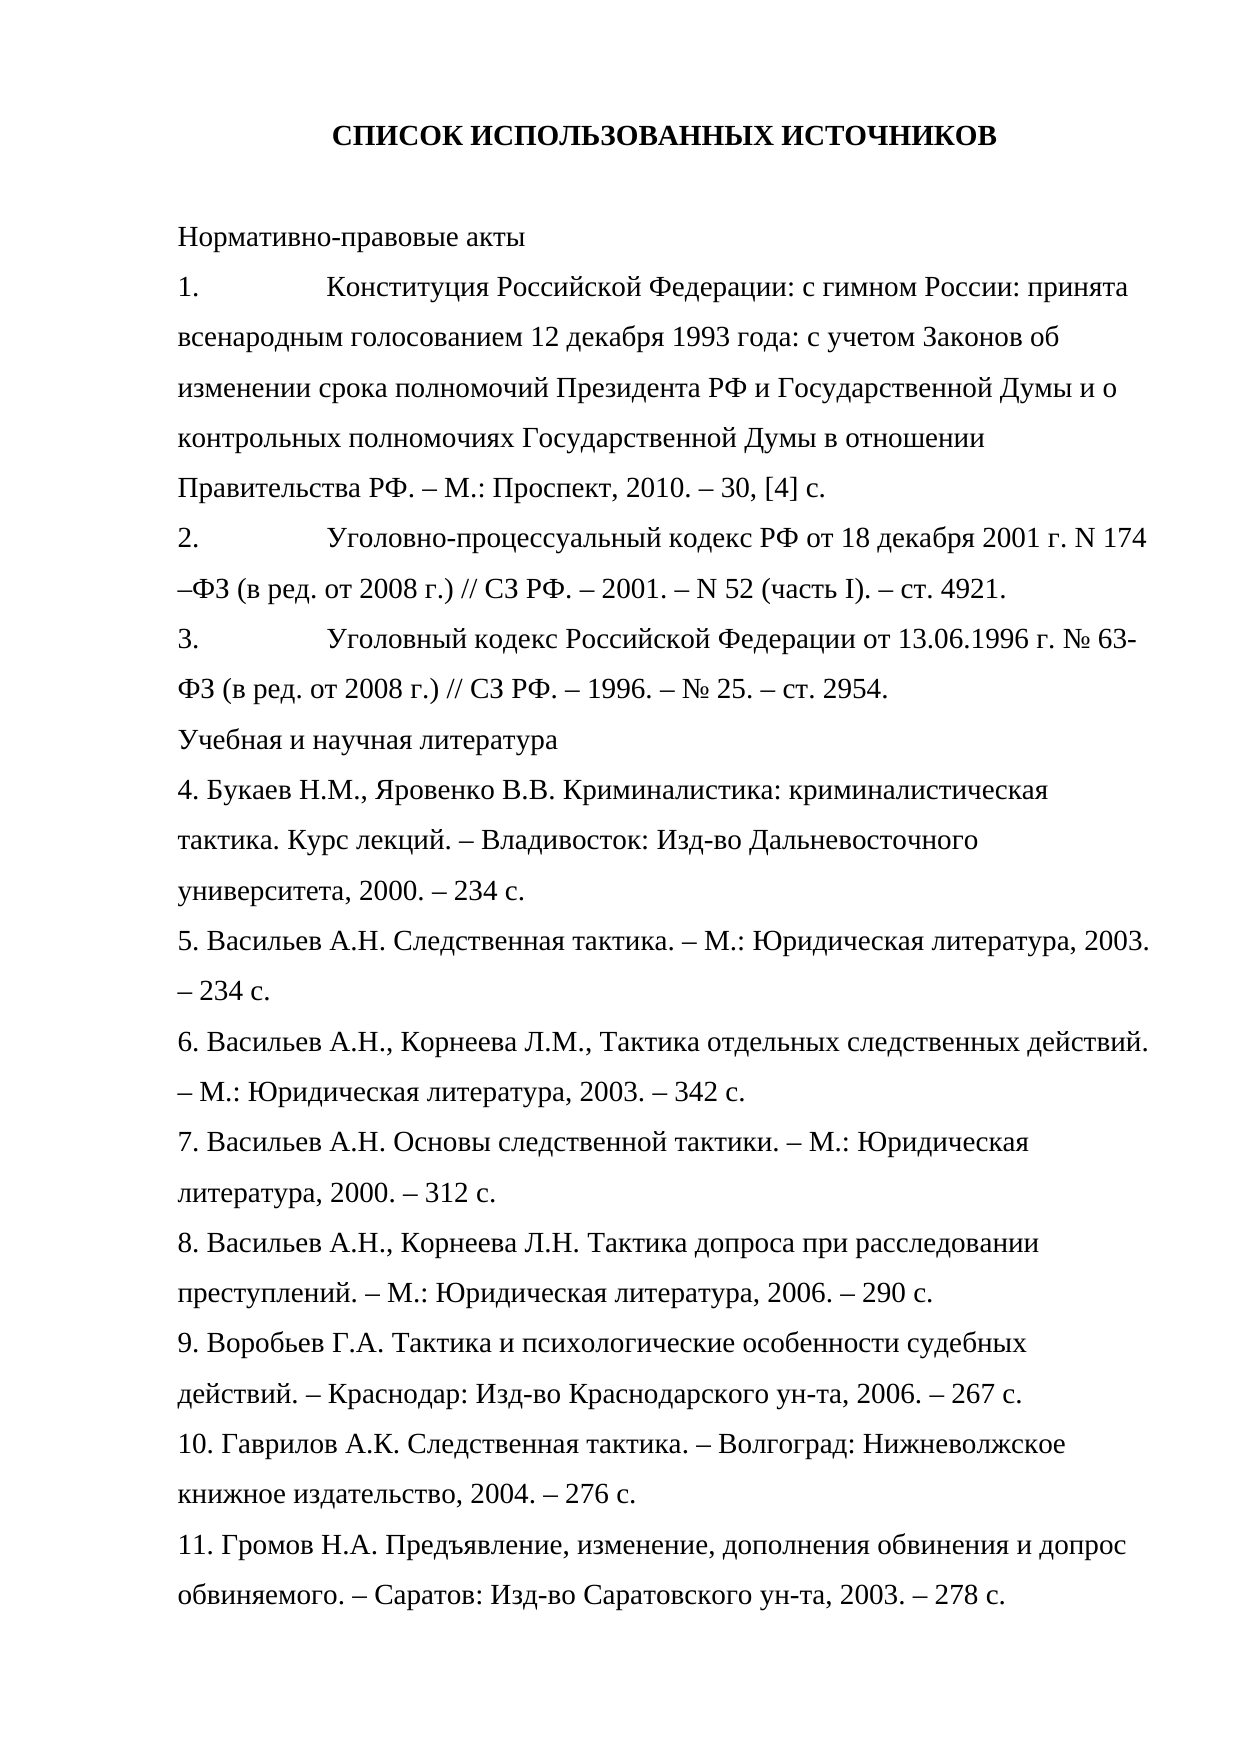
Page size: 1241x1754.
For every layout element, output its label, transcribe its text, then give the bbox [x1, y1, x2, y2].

text Учебная и научная литература [177, 722, 1152, 755]
text 11. Громов Н.А. Предъявление, изменение, дополнения обвинения и допрос обвиняемого. – Саратов: Изд-во Саратовского ун-та, 2003. – 278 с. [177, 1527, 1152, 1611]
text 4. Букаев Н.М., Яровенко В.В. Криминалистика: криминалистическая тактика. Курс лекций. – Владивосток: Изд-во Дальневосточного университета, 2000. – 234 с. [177, 772, 1152, 906]
text 5. Васильев А.Н. Следственная тактика. – М.: Юридическая литература, 2003. – 234 с. [177, 923, 1152, 1007]
subtitle СПИСОК ИСПОЛЬЗОВАННЫХ ИСТОЧНИКОВ [177, 118, 1152, 152]
text 6. Васильев А.Н., Корнеева Л.М., Тактика отдельных следственных действий. – М.: Юридическая литература, 2003. – 342 с. [177, 1024, 1152, 1108]
text Нормативно-правовые акты [177, 219, 1152, 252]
list Конституция Российской Федерации: с гимном России: принята всенародным голосованием 12 декабря 1993 года: с учетом Законов об изменении срока полномочий Президента РФ и Государственной Думы и о контрольных полномочиях Государственной Думы в отношении Правительства РФ. – М.: Проспект, 2010. – 30, [4] с. [177, 269, 1152, 504]
text 9. Воробьев Г.А. Тактика и психологические особенности судебных действий. – Краснодар: Изд-во Краснодарского ун-та, 2006. – 267 с. [177, 1326, 1152, 1409]
list Уголовно-процессуальный кодекс РФ от 18 декабря 2001 г. N 174 –ФЗ (в ред. от 2008 г.) // СЗ РФ. – 2001. – N 52 (часть I). – ст. 4921. [177, 521, 1152, 604]
list Уголовный кодекс Российской Федерации от 13.06.1996 г. № 63-ФЗ (в ред. от 2008 г.) // СЗ РФ. – 1996. – № 25. – ст. 2954. [177, 621, 1152, 705]
text 7. Васильев А.Н. Основы следственной тактики. – М.: Юридическая литература, 2000. – 312 с. [177, 1124, 1152, 1208]
text 10. Гаврилов А.К. Следственная тактика. – Волгоград: Нижневолжское книжное издательство, 2004. – 276 с. [177, 1426, 1152, 1510]
text 8. Васильев А.Н., Корнеева Л.Н. Тактика допроса при расследовании преступлений. – М.: Юридическая литература, 2006. – 290 с. [177, 1225, 1152, 1309]
